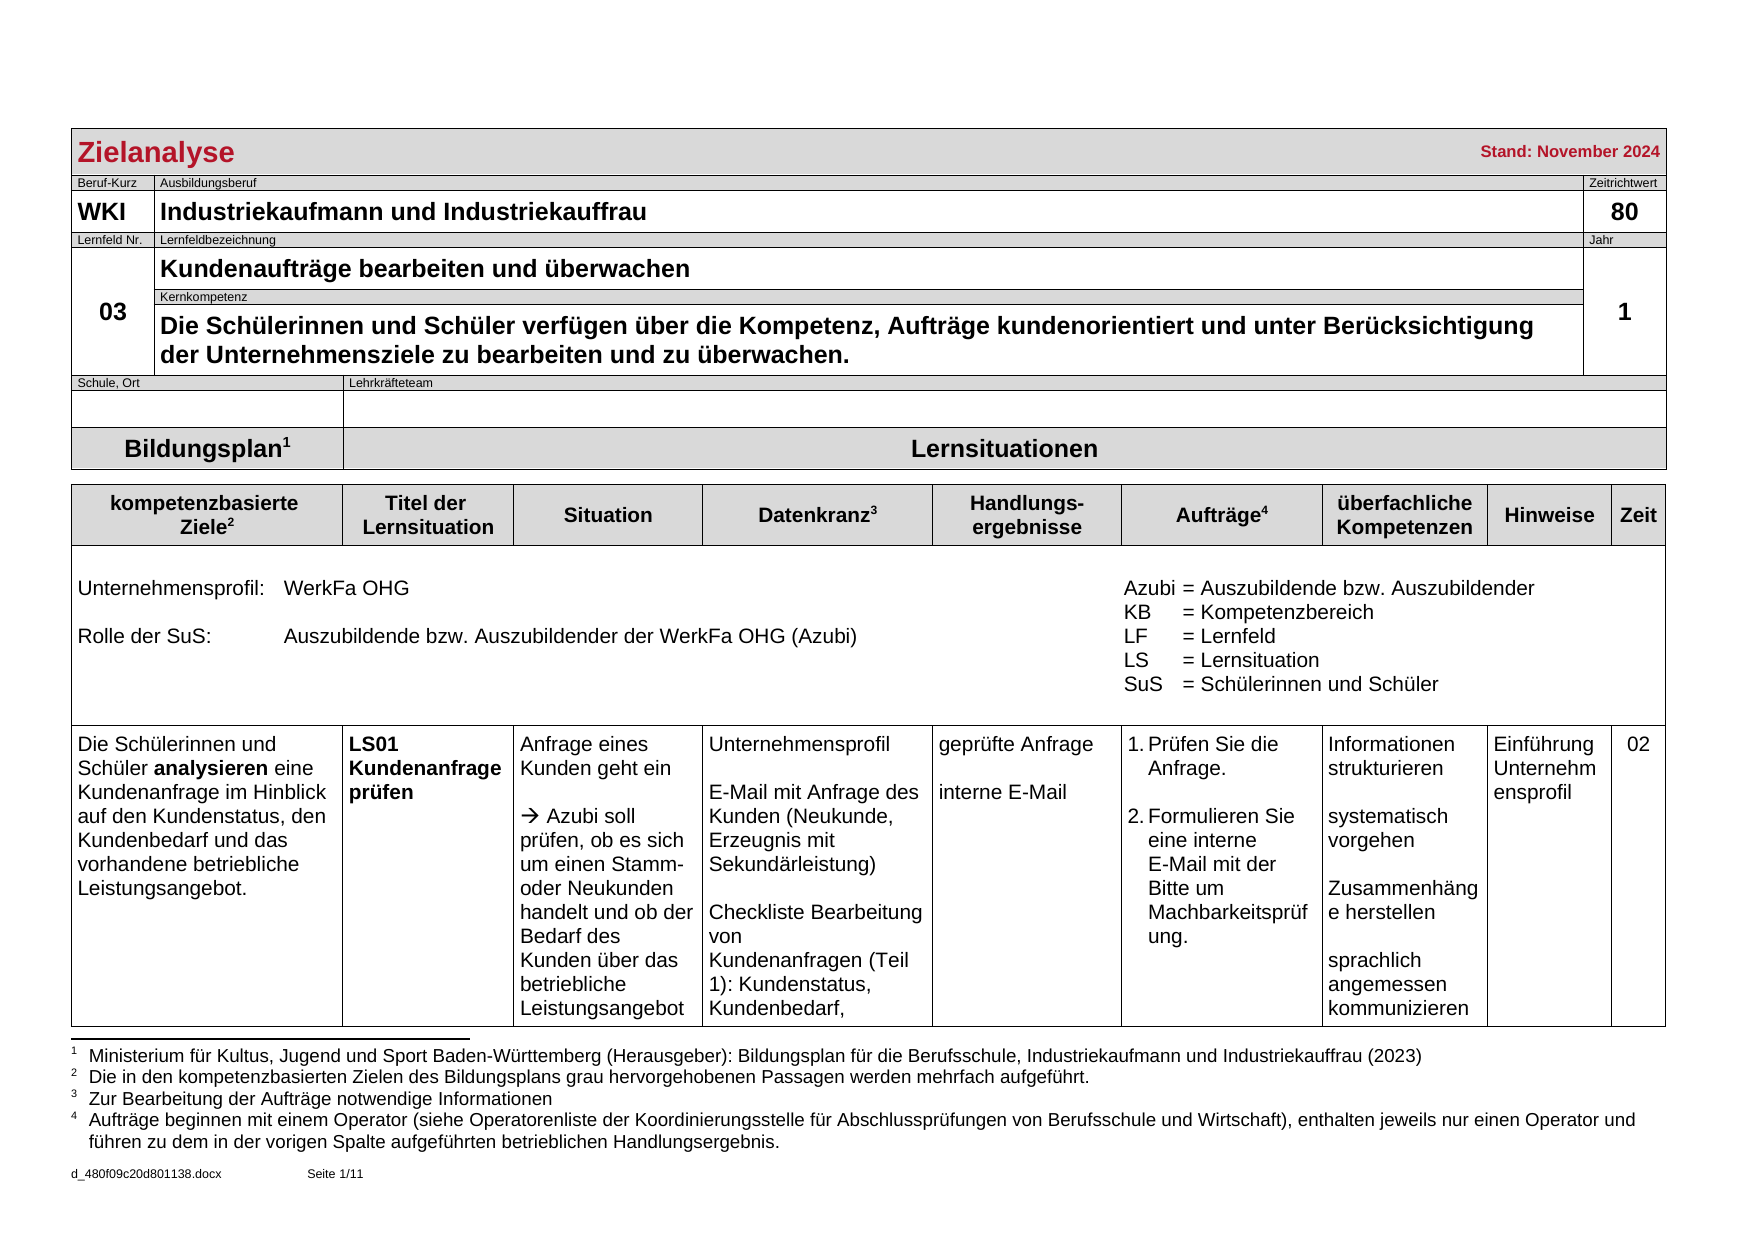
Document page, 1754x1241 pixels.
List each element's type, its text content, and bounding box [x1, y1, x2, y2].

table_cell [72, 726, 342, 1026]
table_cell Jahr [1584, 233, 1666, 247]
table_cell Kernkompetenz [155, 290, 1583, 304]
table_cell Industriekaufmann und Industriekauffrau [155, 191, 1583, 232]
table_header Titel der Lernsituation [343, 485, 513, 545]
table_cell Kundenaufträge bearbeiten und überwachen [155, 248, 1583, 289]
table_cell Azubi = Auszubildende bzw. Auszubildender KB = Kompetenzbereich LF = Lernfeld LS = Lernsituation SuS = Schülerinnen und Schüler [1118, 546, 1665, 725]
table_cell WKI [72, 191, 154, 232]
table_header kompetenzbasierte Ziele [72, 485, 342, 545]
table_header Zielanalyse [72, 129, 1444, 174]
table_cell LS01 Kundenanfrage prüfen [343, 726, 513, 1026]
table_cell 02 [1612, 726, 1665, 1026]
table_header Aufträge [1122, 485, 1322, 545]
table_cell Zeitrichtwert [1584, 176, 1666, 190]
table_cell Lehrkräfteteam [344, 376, 1666, 390]
table_cell 1 [1584, 248, 1666, 374]
table_header Situation [514, 485, 702, 545]
table_cell Lernfeldbezeichnung [155, 233, 1583, 247]
table_cell Beruf-Kurz [72, 176, 154, 190]
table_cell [1122, 726, 1322, 1026]
table_cell Unternehmensprofil: WerkFa OHG Rolle der SuS: Auszubildende bzw. Auszubildender der WerkFa OHG (Azubi) [72, 546, 1117, 725]
table_header Handlungs- ergebnisse [933, 485, 1121, 545]
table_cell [1323, 726, 1487, 1026]
table_cell Schule, Ort [72, 376, 343, 390]
table_cell Ausbildungsberuf [155, 176, 1583, 190]
table_cell [72, 391, 343, 427]
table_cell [514, 726, 702, 1026]
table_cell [703, 726, 932, 1026]
table_cell Lernsituationen [344, 428, 1666, 468]
table_cell geprüfte Anfrage interne E-Mail [933, 726, 1121, 1026]
table_cell Bildungsplan [72, 428, 343, 468]
table_cell Die Schülerinnen und Schüler verfügen über die Kompetenz, Aufträge kundenorientiert und unter Berücksichtigung der Unternehmensziele zu bearbeiten und zu überwachen. [155, 305, 1583, 374]
table_header Zeit [1612, 485, 1665, 545]
table_cell 80 [1584, 191, 1666, 232]
table_header Stand: November 2024 [1444, 129, 1666, 174]
table_header Datenkranz [703, 485, 932, 545]
table_cell 03 [72, 248, 154, 374]
table_cell [344, 391, 1666, 427]
table_cell Lernfeld Nr. [72, 233, 154, 247]
table_cell Einführung Unternehmensprofil [1488, 726, 1611, 1026]
table_header überfachliche Kompetenzen [1323, 485, 1487, 545]
table_header Hinweise [1488, 485, 1611, 545]
